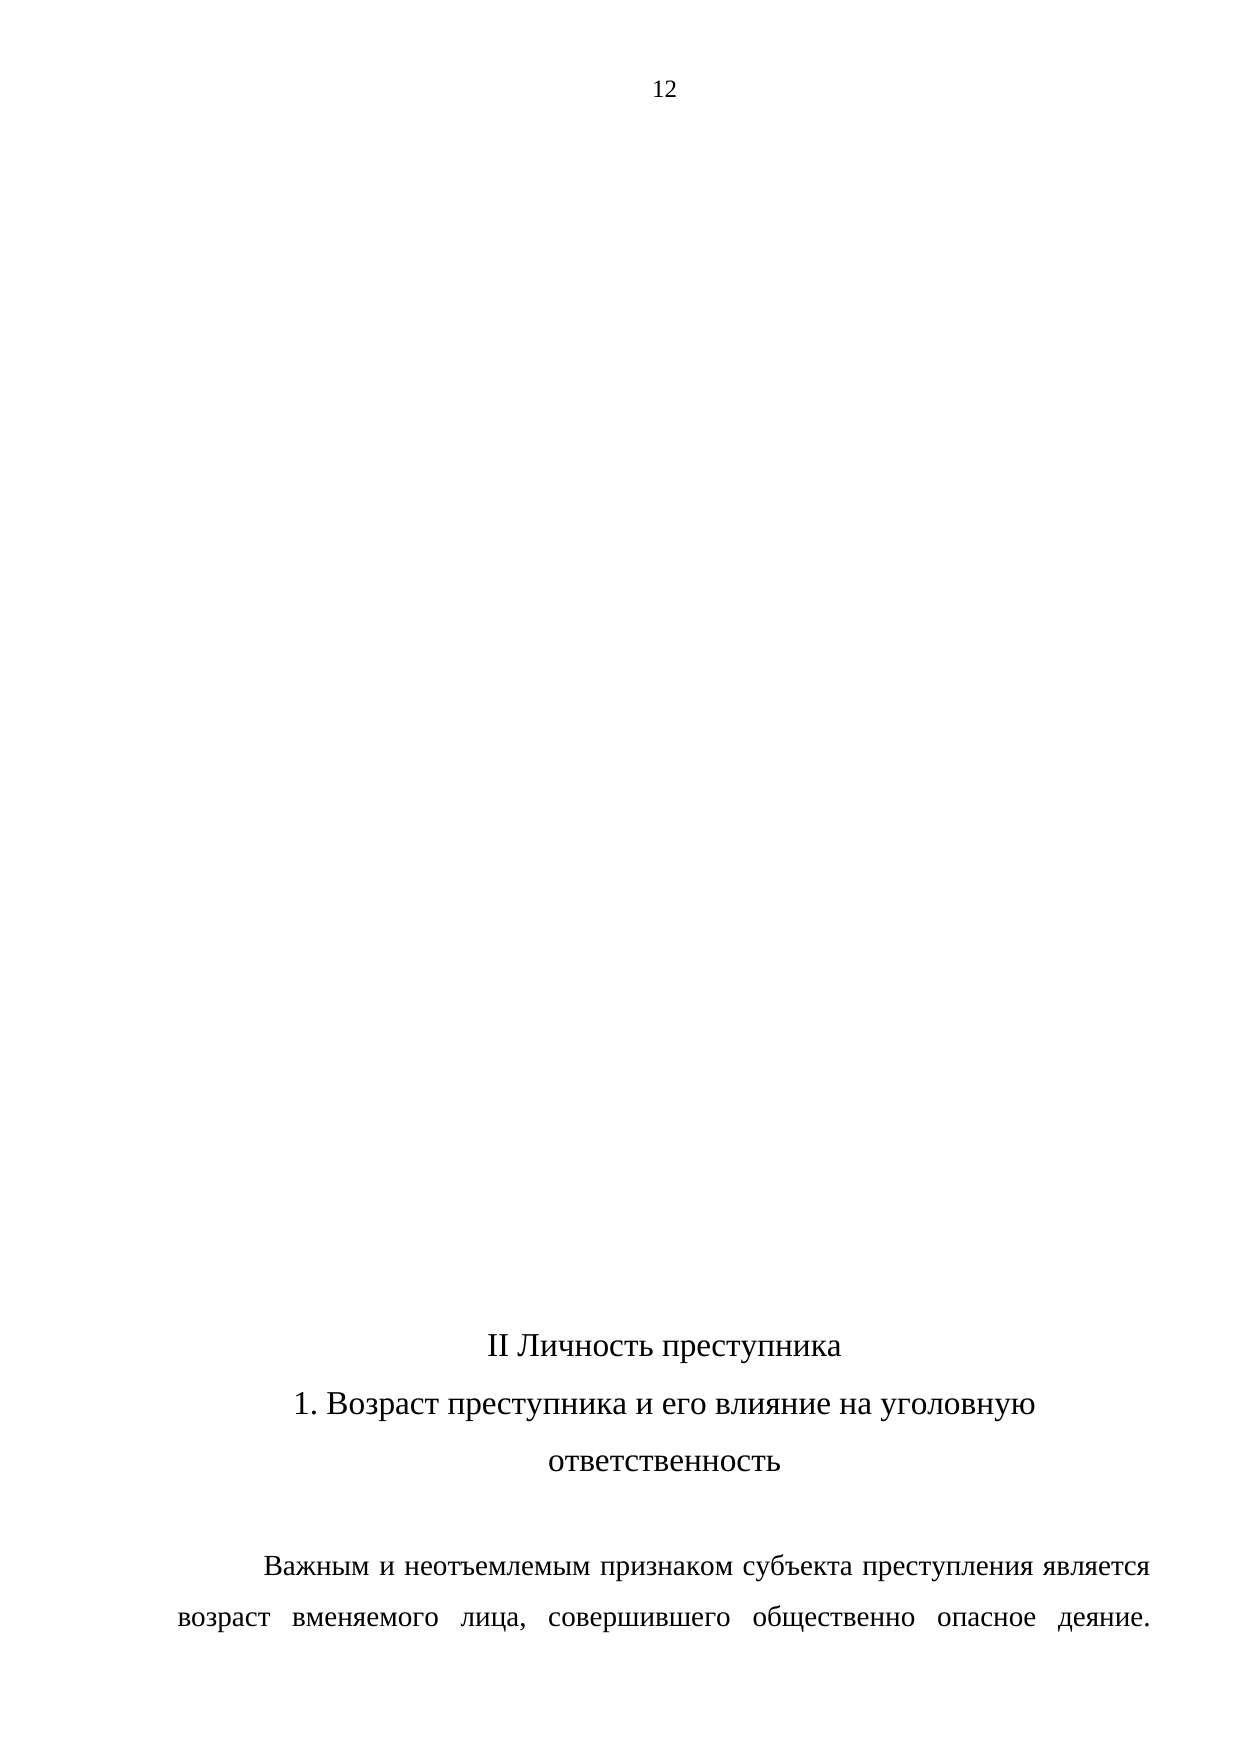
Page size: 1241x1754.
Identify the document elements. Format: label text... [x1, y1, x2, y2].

text 1. Возраст преступника и его влияние на уголовную ответственность [177, 1383, 1152, 1479]
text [177, 1548, 1152, 1632]
text II Личность преступника [177, 1326, 1152, 1364]
